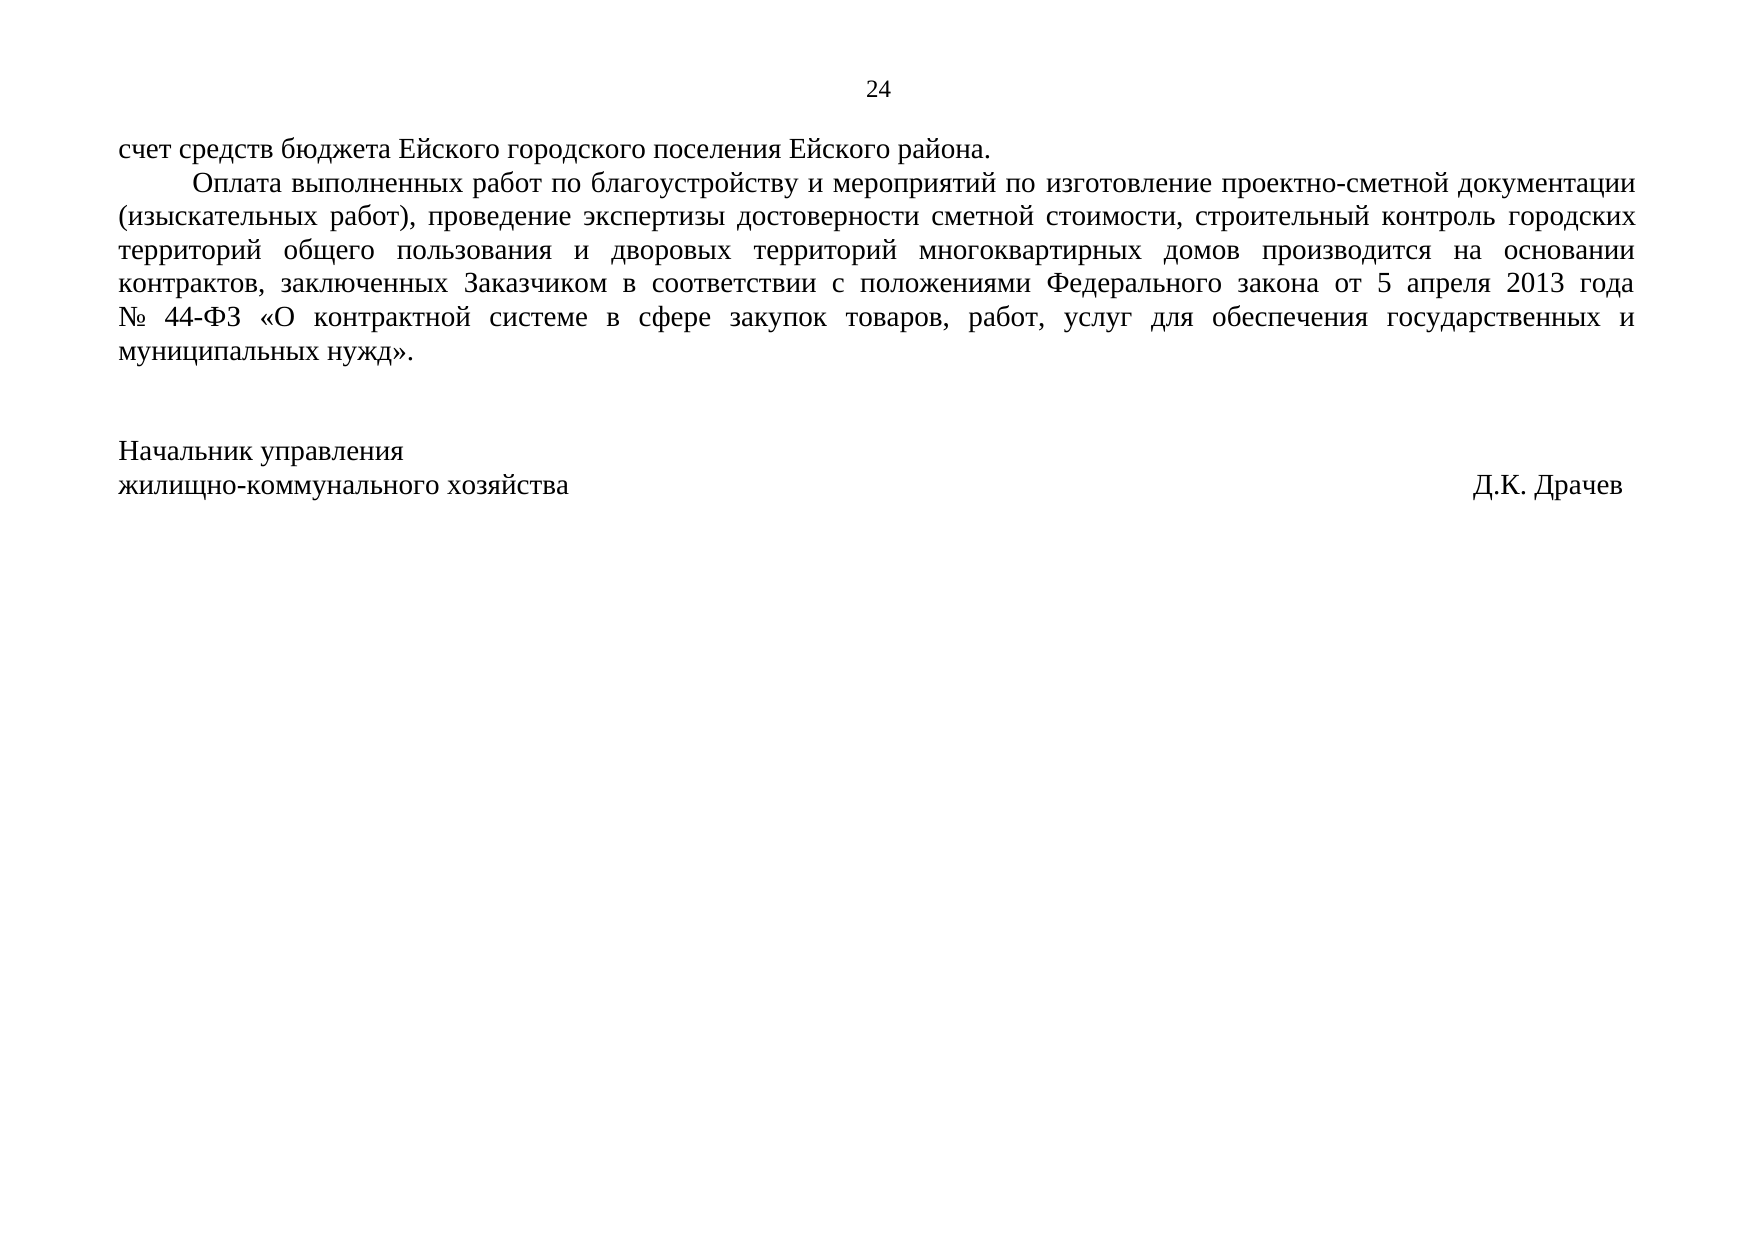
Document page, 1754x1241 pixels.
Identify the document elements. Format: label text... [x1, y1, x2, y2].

text Оплата выполненных работ по благоустройству и мероприятий по изготовление проектно-сметной документации (изыскательных работ), проведение экспертизы достоверности сметной стоимости, строительный контроль городских территорий общего пользования и дворовых территорий многоквартирных домов производится на основании контрактов, заключенных Заказчиком в соответствии с положениями Федерального закона от 5 апреля 2013 года № 44-ФЗ «О контрактной системе в сфере закупок товаров, работ, услуг для обеспечения государственных и муниципальных нужд». [118, 165, 1636, 366]
text жилищно-коммунального хозяйства Д.К. Драчев [118, 467, 1636, 500]
text Начальник управления [118, 433, 1636, 467]
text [118, 131, 1636, 165]
